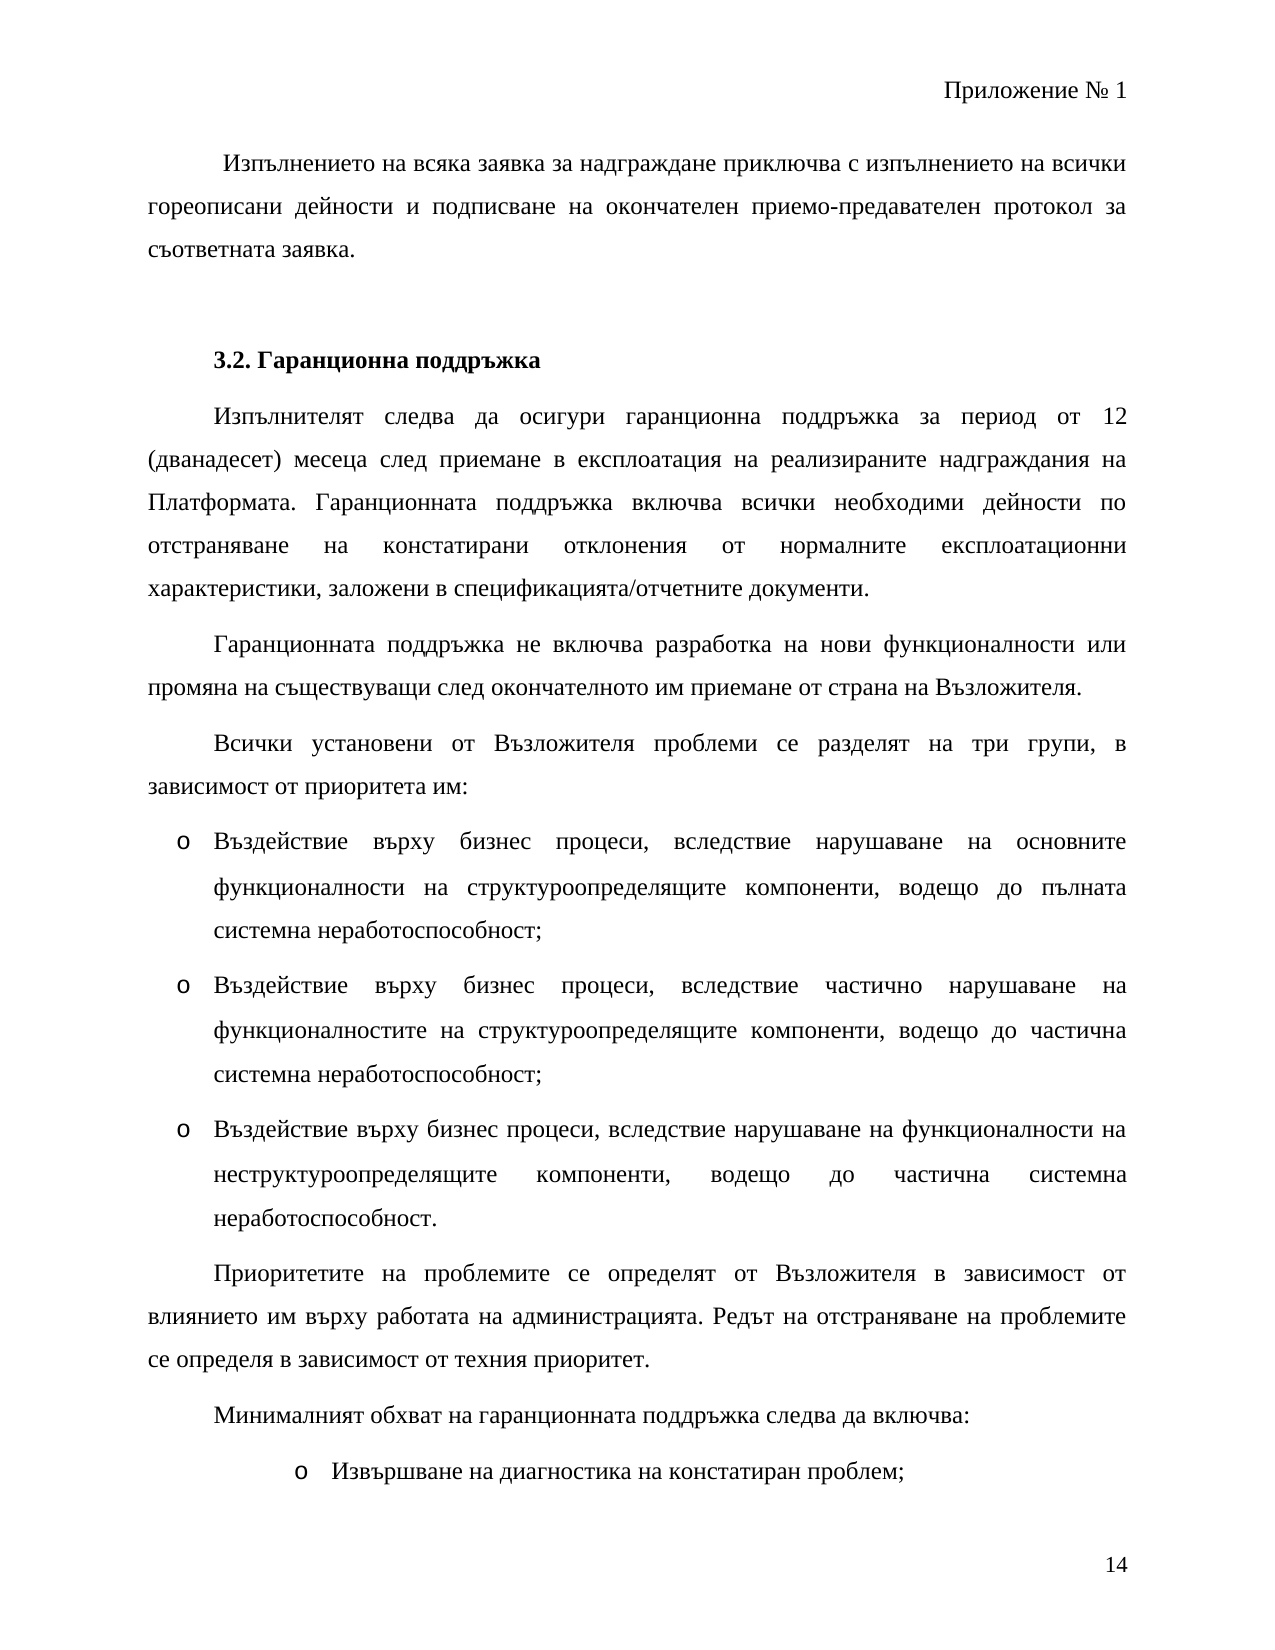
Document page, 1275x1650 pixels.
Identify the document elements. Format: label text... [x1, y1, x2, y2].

text Гаранционната поддръжка не включва разработка на нови функционалности или промяна на съществуващи след окончателното им приемане от страна на Възложителя. [148, 629, 1127, 701]
text Минималният обхват на гаранционната поддръжка следва да включва: [148, 1400, 1127, 1429]
list Въздействие върху бизнес процеси, вследствие нарушаване на основните функционалности на структуроопределящите компоненти, водещо до пълната системна неработоспособност; [176, 826, 1127, 943]
text Приоритетите на проблемите се определят от Възложителя в зависимост от влиянието им върху работата на администрацията. Редът на отстраняване на проблемите се определя в зависимост от техния приоритет. [148, 1258, 1127, 1373]
text Всички установени от Възложителя проблеми се разделят на три групи, в зависимост от приоритета им: [148, 728, 1127, 799]
list Въздействие върху бизнес процеси, вследствие нарушаване на функционалности на неструктуроопределящите компоненти, водещо до частична системна неработоспособност. [176, 1114, 1127, 1231]
text Изпълнителят следва да осигури гаранционна поддръжка за период от 12 (дванадесет) месеца след приемане в експлоатация на реализираните надграждания на Платформата. Гаранционната поддръжка включва всички необходими дейности по отстраняване на констатирани отклонения от нормалните експлоатационни характеристики, заложени в спецификацията/отчетните документи. [148, 401, 1127, 602]
text Изпълнението на всяка заявка за надграждане приключва с изпълнението на всички гореописани дейности и подписване на окончателен приемо-предавателен протокол за съответната заявка. [148, 148, 1127, 263]
list Извършване на диагностика на констатиран проблем; [293, 1456, 1127, 1487]
list Въздействие върху бизнес процеси, вследствие частично нарушаване на функционалностите на структуроопределящите компоненти, водещо до частична системна неработоспособност; [176, 970, 1127, 1087]
text 3.2. Гаранционна поддръжка [148, 345, 1127, 374]
